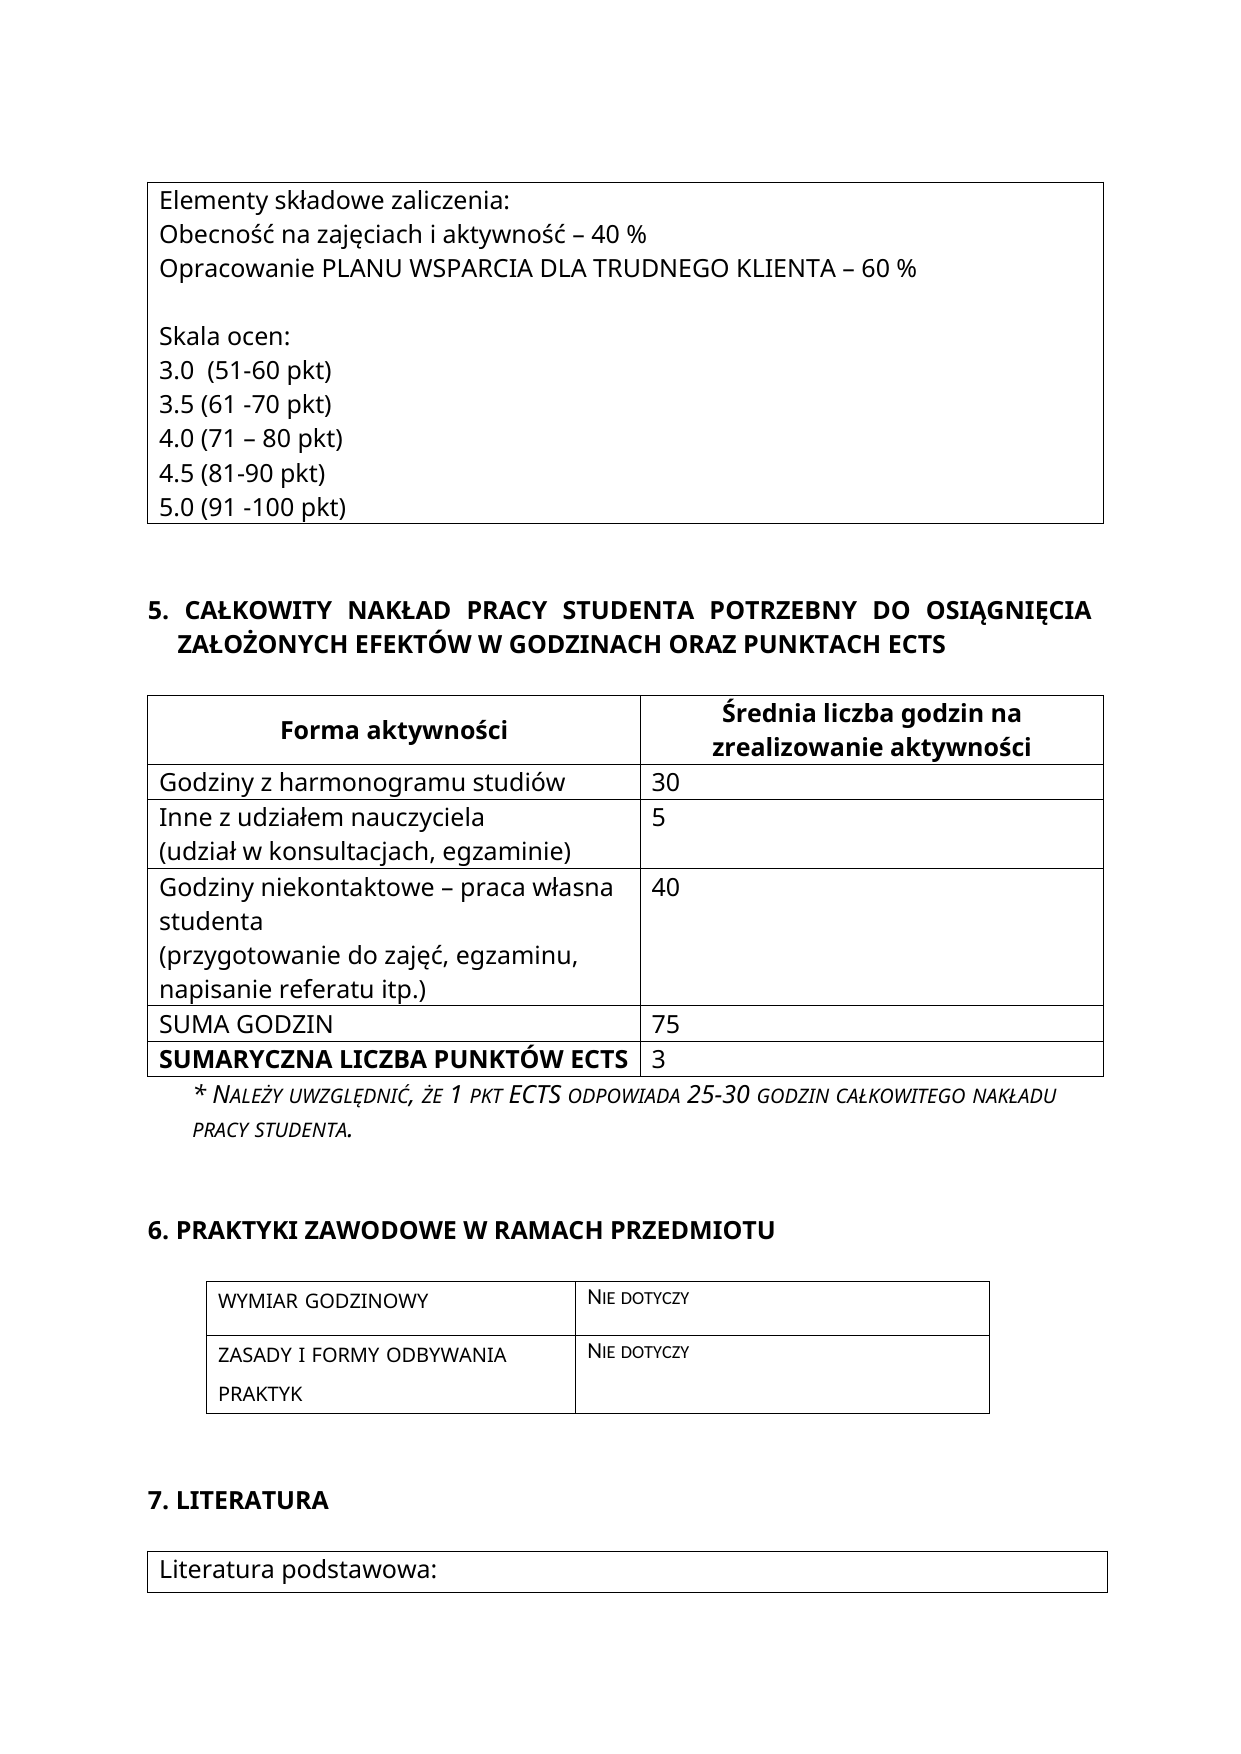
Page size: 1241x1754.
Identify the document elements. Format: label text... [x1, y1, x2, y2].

table_cell Godziny niekontaktowe – praca własna studenta (przygotowanie do zajęć, egzaminu, napisanie referatu itp.) [148, 869, 640, 1005]
table_header Średnia liczba godzin na zrealizowanie aktywności [641, 696, 1103, 764]
table_cell zasady i formy odbywania praktyk [207, 1336, 575, 1413]
table_header Nie dotyczy [576, 1282, 989, 1335]
table_cell 3 [641, 1042, 1103, 1076]
table_header wymiar godzinowy [207, 1282, 575, 1335]
table_cell 75 [641, 1006, 1103, 1041]
table_cell SUMA GODZIN [148, 1006, 640, 1041]
table_cell Inne z udziałem nauczyciela (udział w konsultacjach, egzaminie) [148, 800, 640, 868]
text 7. LITERATURA [148, 1482, 1093, 1517]
text * Należy uwzględnić, że 1 pkt ECTS odpowiada 25-30 godzin całkowitego nakładu pracy studenta. [192, 1077, 1093, 1145]
table_header Elementy składowe zaliczenia: Obecność na zajęciach i aktywność – 40 % Opracowanie PLANU WSPARCIA DLA TRUDNEGO KLIENTA – 60 % Skala ocen: 3.0 (51-60 pkt) 3.5 (61 -70 pkt) 4.0 (71 – 80 pkt) 4.5 (81-90 pkt) 5.0 (91 -100 pkt) [148, 183, 1103, 523]
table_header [148, 1552, 1107, 1592]
table_header Forma aktywności [148, 696, 640, 764]
text 6. PRAKTYKI ZAWODOWE W RAMACH PRZEDMIOTU [148, 1213, 1093, 1247]
table_cell 40 [641, 869, 1103, 1005]
text 5. CAŁKOWITY NAKŁAD PRACY STUDENTA POTRZEBNY DO OSIĄGNIĘCIA ZAŁOŻONYCH EFEKTÓW W GODZINACH ORAZ PUNKTACH ECTS [148, 592, 1093, 661]
table_cell Godziny z harmonogramu studiów [148, 765, 640, 799]
table_cell 5 [641, 800, 1103, 868]
table_cell SUMARYCZNA LICZBA PUNKTÓW ECTS [148, 1042, 640, 1076]
table_cell 30 [641, 765, 1103, 799]
table_cell Nie dotyczy [576, 1336, 989, 1413]
